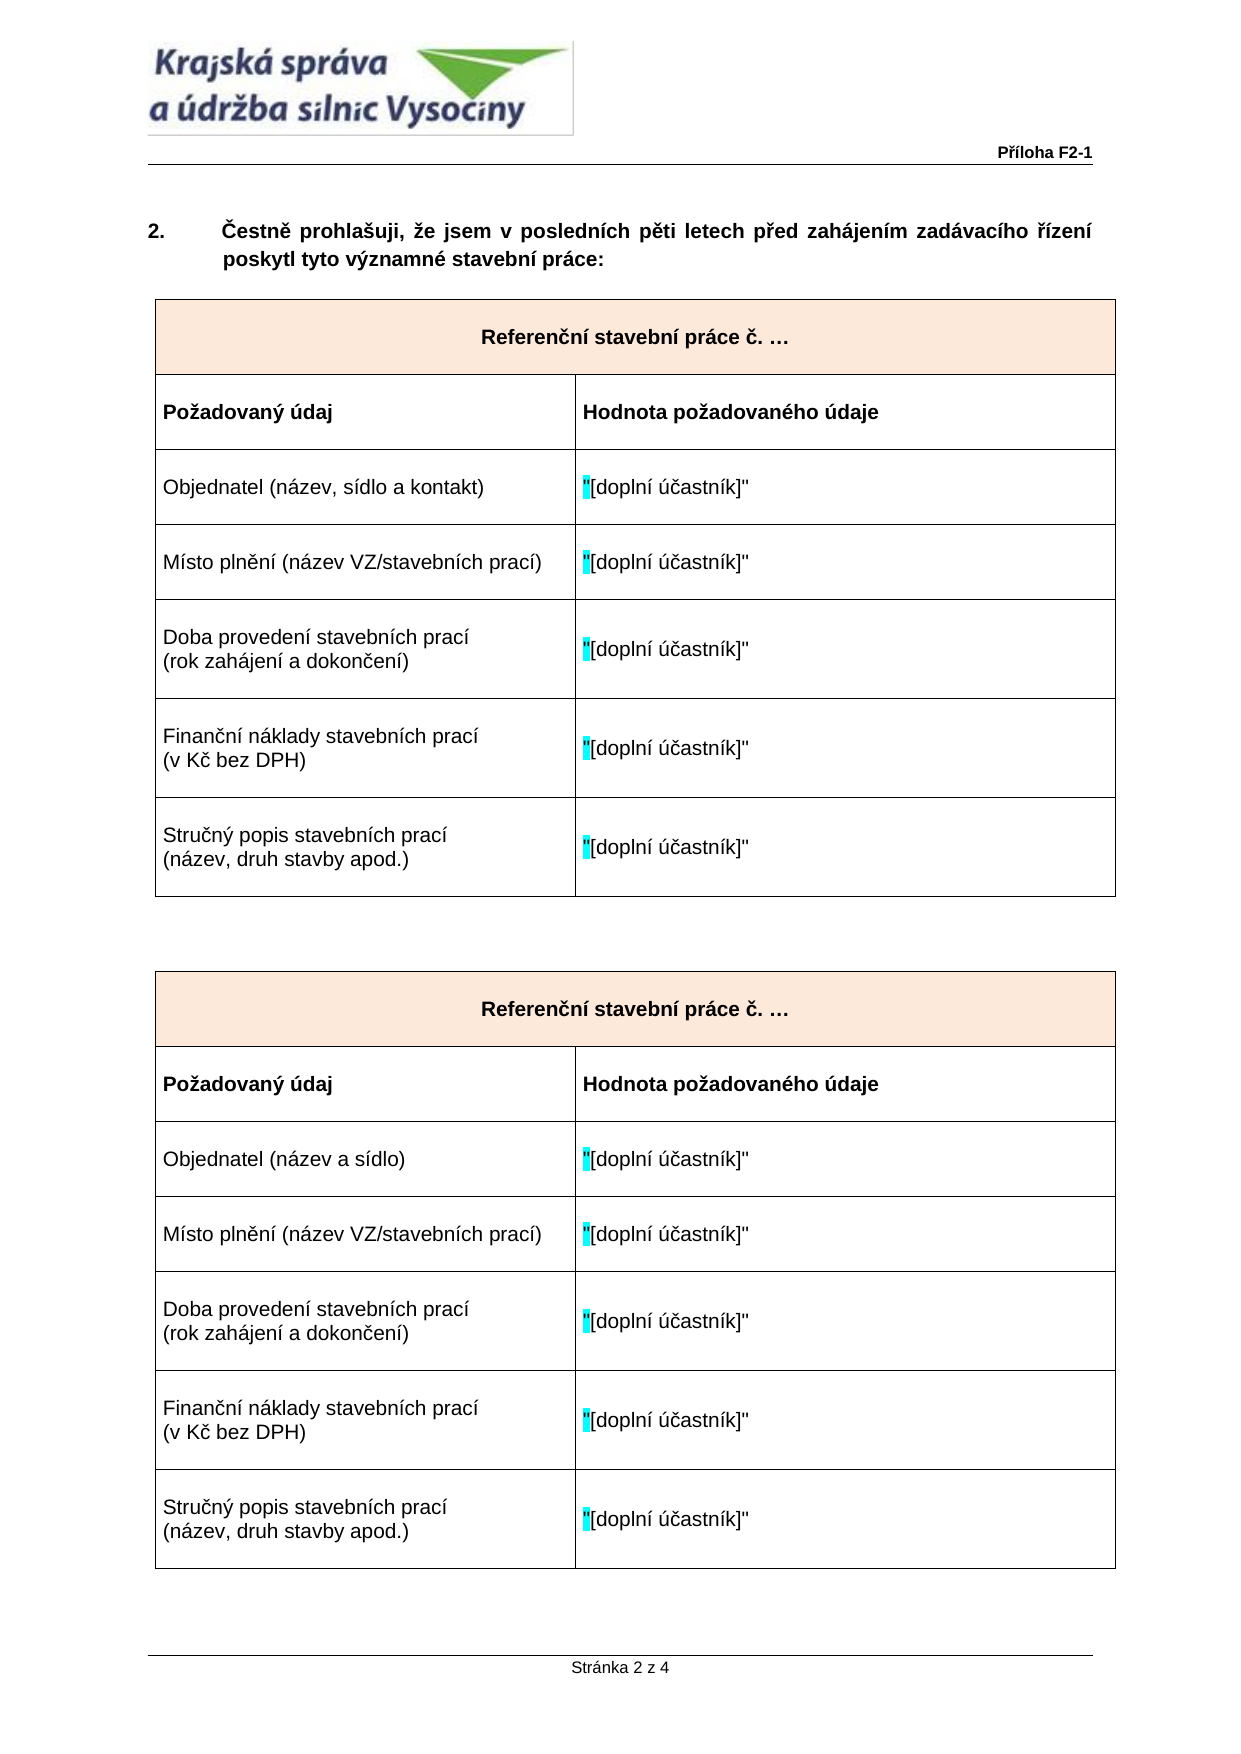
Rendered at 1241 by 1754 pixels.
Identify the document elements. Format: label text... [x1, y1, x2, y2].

table_cell Objednatel (název a sídlo) [156, 1122, 575, 1196]
table_cell [576, 1122, 1115, 1196]
table_cell [576, 525, 1115, 599]
table_cell Místo plnění (název VZ/stavebních prací) [156, 1197, 575, 1271]
table_cell Doba provedení stavebních prací (rok zahájení a dokončení) [156, 600, 575, 698]
picture [147, 41, 574, 137]
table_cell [156, 1272, 575, 1370]
table_header Referenční stavební práce č. … [156, 300, 1115, 374]
table_cell Stručný popis stavebních prací (název, druh stavby apod.) [156, 1470, 575, 1568]
table_cell [576, 1272, 1115, 1370]
table_cell [576, 600, 1115, 698]
table_cell [576, 1371, 1115, 1469]
table_cell [576, 798, 1115, 896]
table_cell [576, 1197, 1115, 1271]
table_cell Hodnota požadovaného údaje [576, 375, 1115, 449]
table_cell Místo plnění (název VZ/stavebních prací) [156, 525, 575, 599]
table_cell [576, 1470, 1115, 1568]
table_cell Požadovaný údaj [156, 375, 575, 449]
table_cell Finanční náklady stavebních prací (v Kč bez DPH) [156, 699, 575, 797]
table_cell Hodnota požadovaného údaje [576, 1047, 1115, 1121]
table_header Referenční stavební práce č. … [156, 972, 1115, 1046]
table_cell Požadovaný údaj [156, 1047, 575, 1121]
table_cell [576, 699, 1115, 797]
list Čestně prohlašuji, že jsem v posledních pěti letech před zahájením zadávacího řízení poskytl tyto významné stavební práce: [148, 219, 1093, 271]
table_cell Finanční náklady stavebních prací (v Kč bez DPH) [156, 1371, 575, 1469]
table_cell Stručný popis stavebních prací (název, druh stavby apod.) [156, 798, 575, 896]
table_cell [576, 450, 1115, 524]
table_cell Objednatel (název, sídlo a kontakt) [156, 450, 575, 524]
